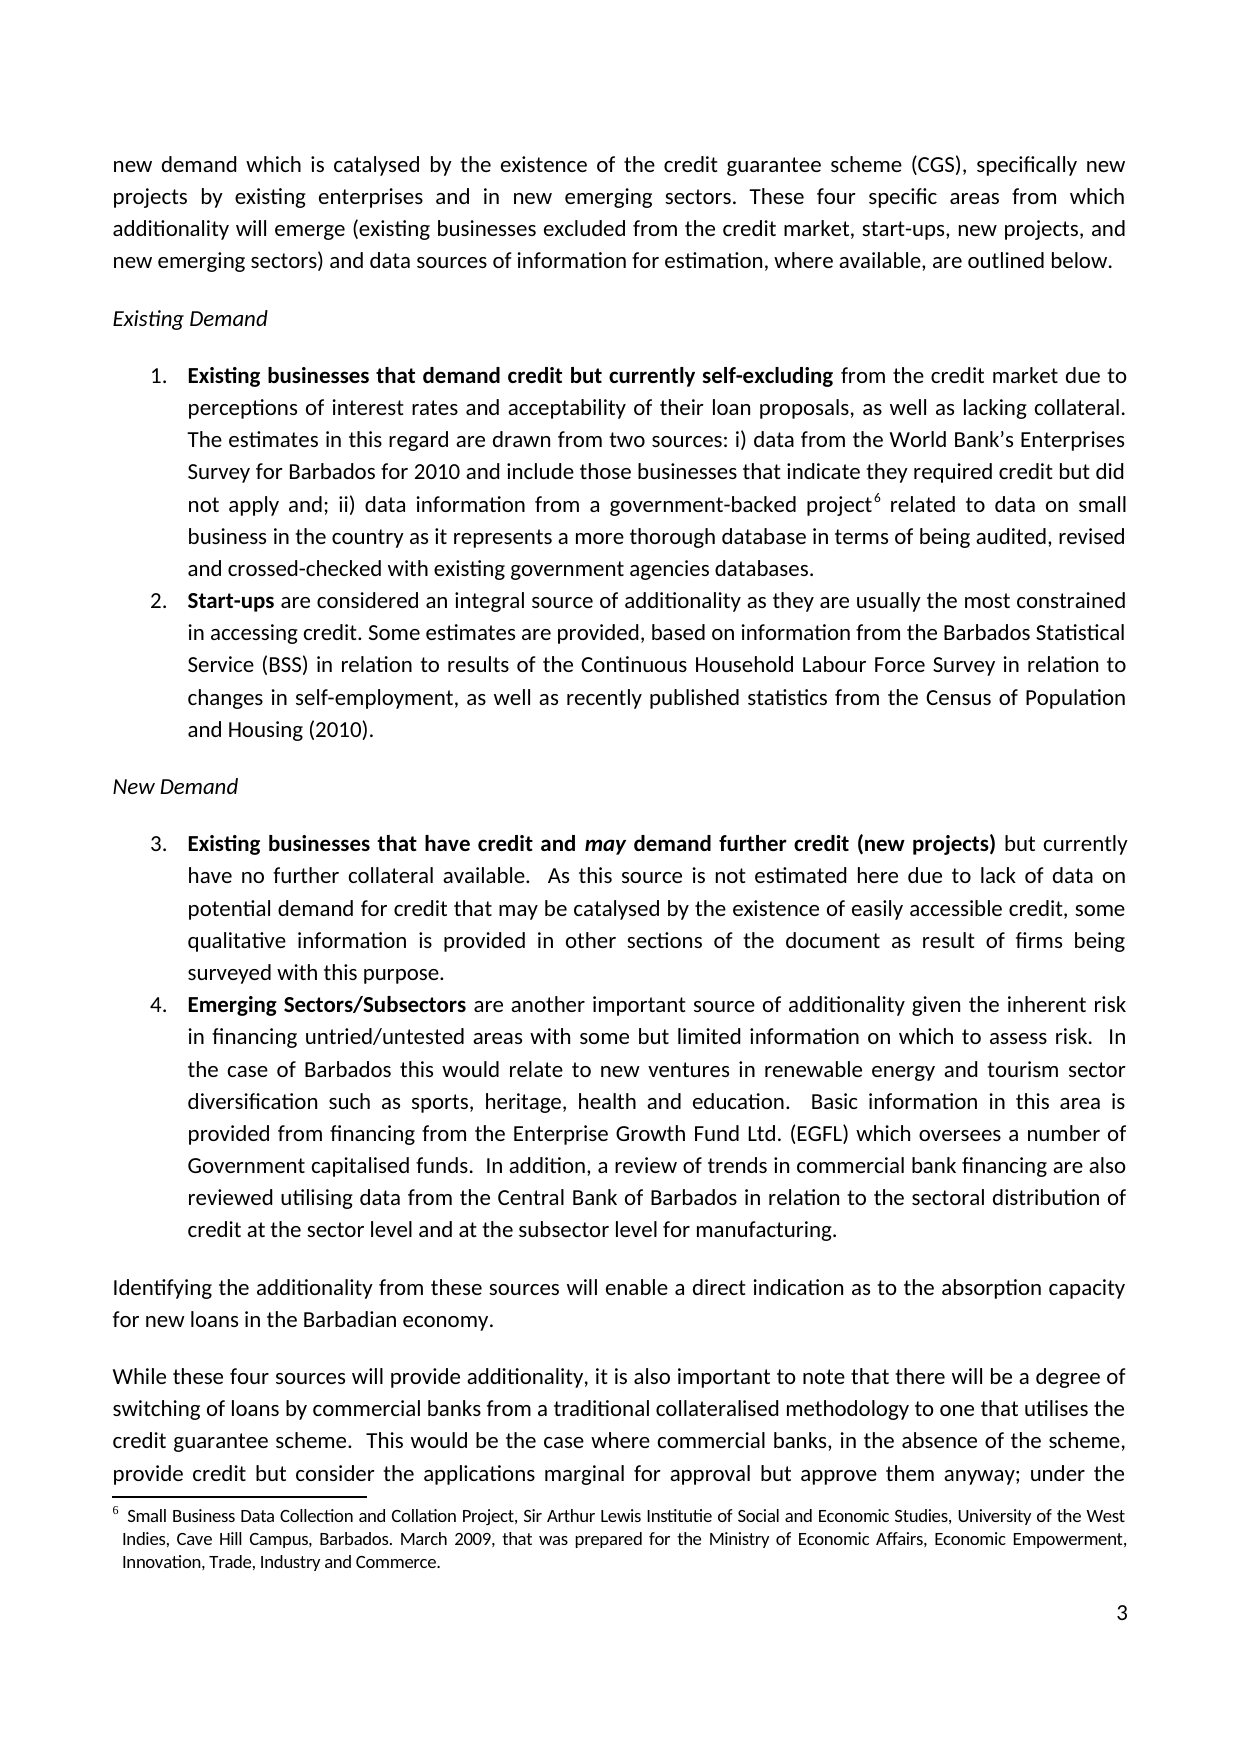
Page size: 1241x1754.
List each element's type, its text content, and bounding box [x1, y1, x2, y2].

list Existing businesses that have credit and may demand further credit (new projects) but currently have no further collateral available. As this source is not estimated here due to lack of data on potential demand for credit that may be catalysed by the existence of easily accessible credit, some qualitative information is provided in other sections of the document as result of firms being surveyed with this purpose. [150, 829, 1128, 986]
text Existing Demand [112, 304, 1128, 332]
text New Demand [112, 772, 1128, 800]
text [112, 1362, 1128, 1487]
text Identifying the additionality from these sources will enable a direct indication as to the absorption capacity for new loans in the Barbadian economy. [112, 1273, 1128, 1333]
list Start-ups are considered an integral source of additionality as they are usually the most constrained in accessing credit. Some estimates are provided, based on information from the Barbados Statistical Service (BSS) in relation to results of the Continuous Household Labour Force Survey in relation to changes in self-employment, as well as recently published statistics from the Census of Population and Housing (2010). [150, 586, 1128, 743]
list Emerging Sectors/Subsectors are another important source of additionality given the inherent risk in financing untried/untested areas with some but limited information on which to assess risk. In the case of Barbados this would relate to new ventures in renewable energy and tourism sector diversification such as sports, heritage, health and education. Basic information in this area is provided from financing from the Enterprise Growth Fund Ltd. (EGFL) which oversees a number of Government capitalised funds. In addition, a review of trends in commercial bank financing are also reviewed utilising data from the Central Bank of Barbados in relation to the sectoral distribution of credit at the sector level and at the subsector level for manufacturing. [150, 990, 1128, 1244]
list Existing businesses that demand credit but currently self-excluding from the credit market due to perceptions of interest rates and acceptability of their loan proposals, as well as lacking collateral. The estimates in this regard are drawn from two sources: i) data from the World Bank’s Enterprises Survey for Barbados for 2010 and include those businesses that indicate they required credit but did not apply and; ii) data information from a government-backed project related to data on small business in the country as it represents a more thorough database in terms of being audited, revised and crossed-checked with existing government agencies databases. [150, 361, 1128, 582]
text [112, 150, 1128, 274]
